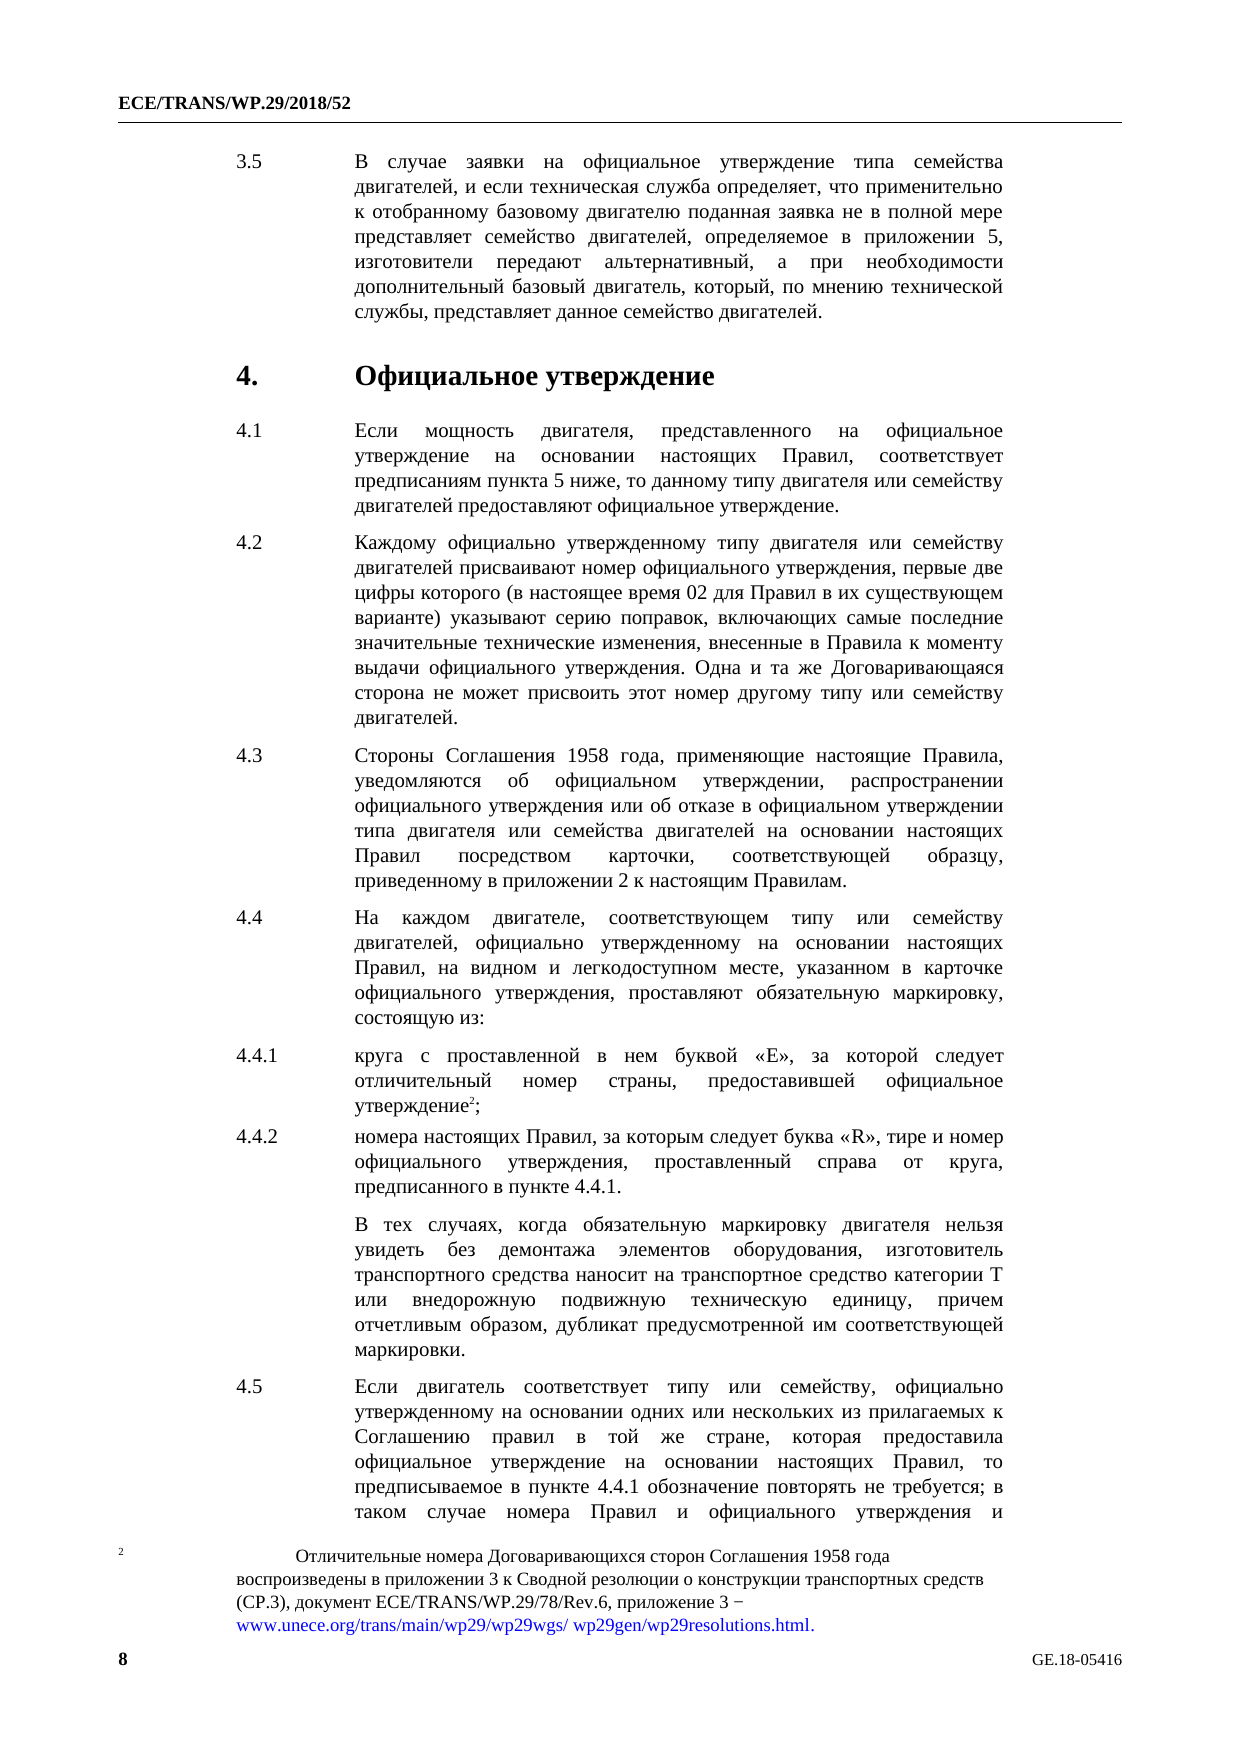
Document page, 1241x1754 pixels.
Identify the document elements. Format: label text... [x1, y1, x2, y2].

text 4.4.1 круга с проставленной в нем буквой «E», за которой следует отличительный номер страны, предоставившей официальное утверждение; [236, 1042, 1004, 1117]
text 4.4.2 номера настоящих Правил, за которым следует буква «R», тире и номер официального утверждения, проставленный справа от круга, предписанного в пункте 4.4.1. [236, 1123, 1004, 1198]
text 4.1 Если мощность двигателя, представленного на официальное утверждение на основании настоящих Правил, соответствует предписаниям пункта 5 ниже, то данному типу двигателя или семейству двигателей предоставляют официальное утверждение. [236, 417, 1004, 517]
text В тех случаях, когда обязательную маркировку двигателя нельзя увидеть без демонтажа элементов оборудования, изготовитель транспортного средства наносит на транспортное средство категории Т или внедорожную подвижную техническую единицу, причем отчетливым образом, дубликат предусмотренной им соответствующей маркировки. [236, 1211, 1004, 1361]
text 4.4 На каждом двигателе, соответствующем типу или семейству двигателей, официально утвержденному на основании настоящих Правил, на видном и легкодоступном месте, указанном в карточке официального утверждения, проставляют обязательную маркировку, состоящую из: [236, 904, 1004, 1029]
text 3.5 В случае заявки на официальное утверждение типа семейства двигателей, и если техническая служба определяет, что применительно к отобранному базовому двигателю поданная заявка не в полной мере представляет семейство двигателей, определяемое в приложении 5, изготовители передают альтернативный, а при необходимости дополнительный базовый двигатель, который, по мнению технической службы, представляет данное семейство двигателей. [236, 148, 1004, 323]
text 4. Официальное утверждение [118, 361, 1004, 392]
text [236, 1373, 1004, 1523]
text 4.3 Стороны Соглашения 1958 года, применяющие настоящие Правила, уведомляются об официальном утверждении, распространении официального утверждения или об отказе в официальном утверждении типа двигателя или семейства двигателей на основании настоящих Правил посредством карточки, соответствующей образцу, приведенному в приложении 2 к настоящим Правилам. [236, 742, 1004, 892]
text 4.2 Каждому официально утвержденному типу двигателя или семейству двигателей присваивают номер официального утверждения, первые две цифры которого (в настоящее время 02 для Правил в их существующем варианте) указывают серию поправок, включающих самые последние значительные технические изменения, внесенные в Правила к моменту выдачи официального утверждения. Одна и та же Договаривающаяся сторона не может присвоить этот номер другому типу или семейству двигателей. [236, 529, 1004, 729]
